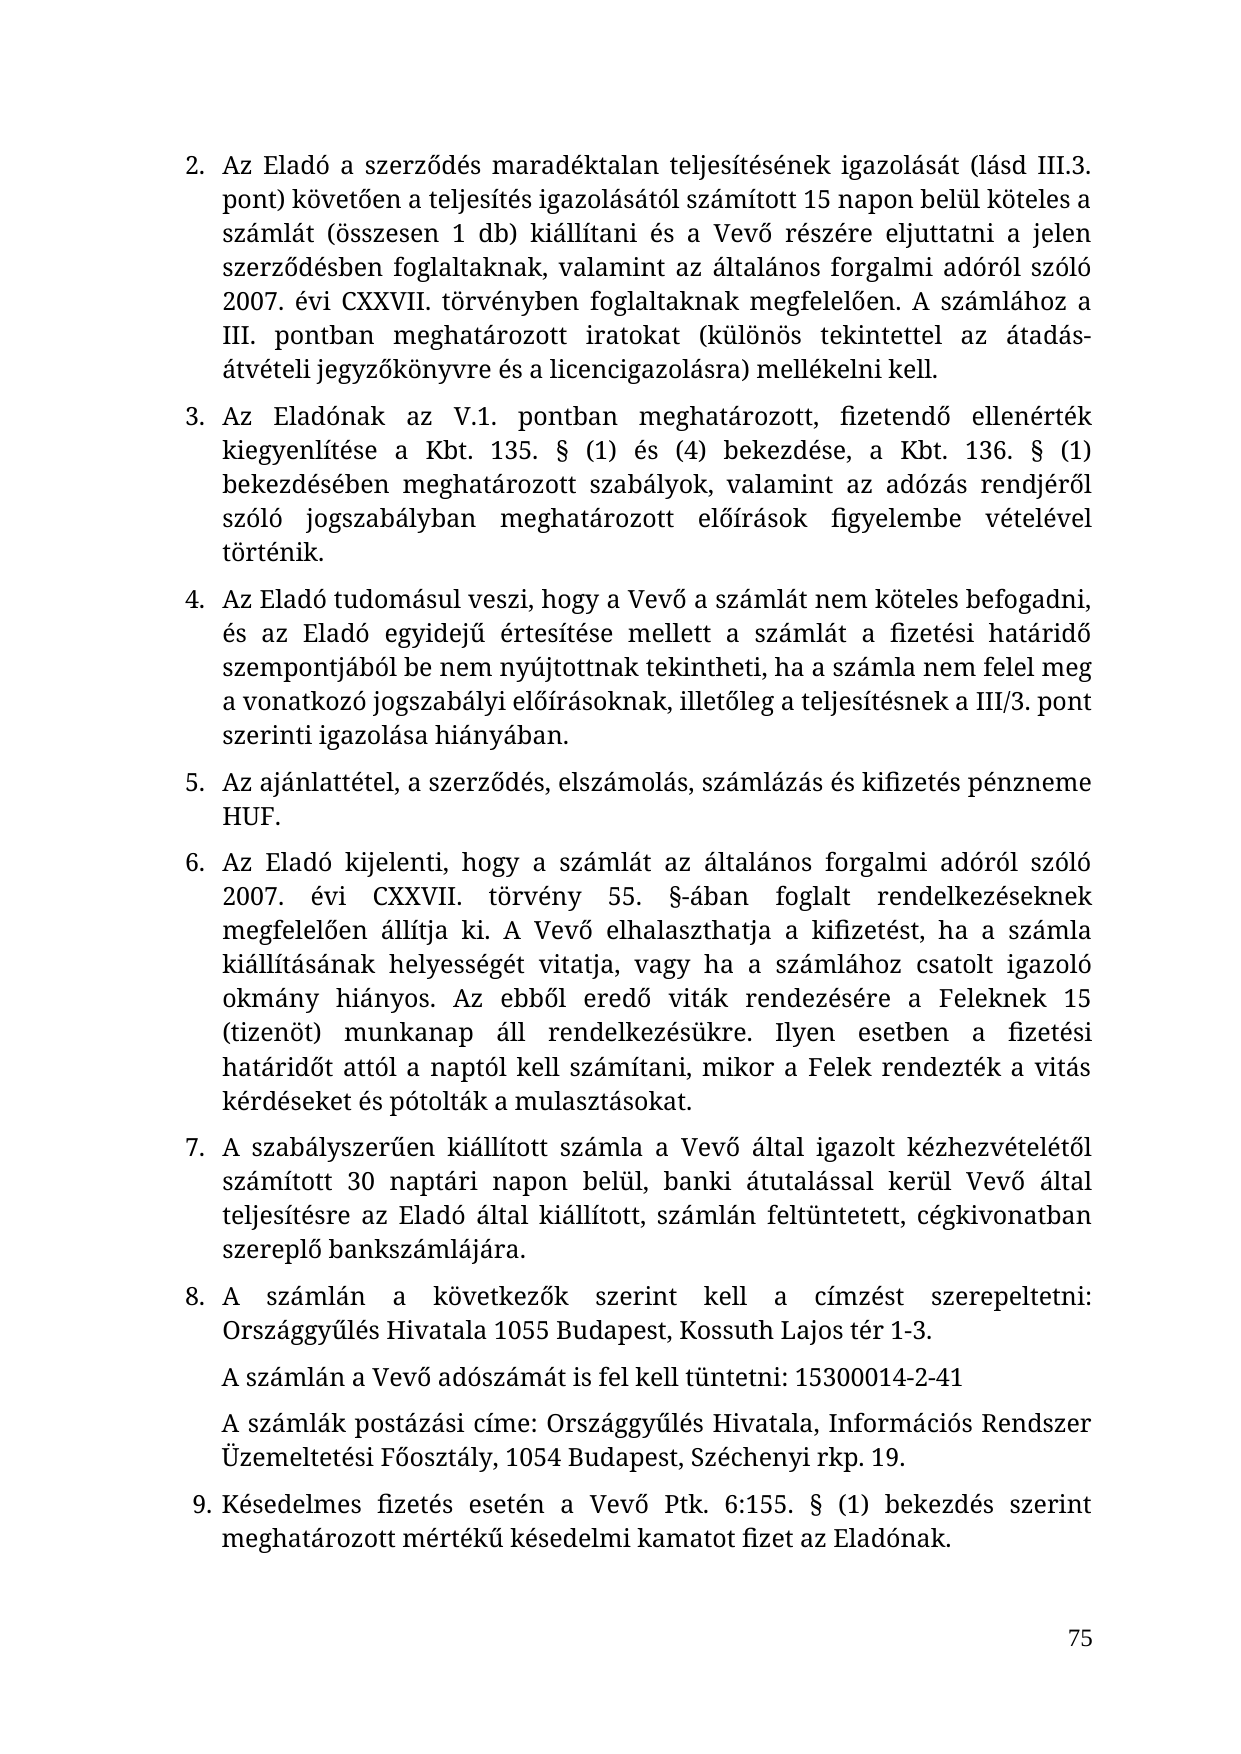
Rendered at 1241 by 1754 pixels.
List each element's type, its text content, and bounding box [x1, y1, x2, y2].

list Az ajánlattétel, a szerződés, elszámolás, számlázás és kifizetés pénzneme HUF. [185, 764, 1093, 832]
text A számlán a Vevő adószámát is fel kell tüntetni: 15300014-2-41 [221, 1359, 1093, 1393]
list Az Eladónak az V.1. pontban meghatározott, fizetendő ellenérték kiegyenlítése a Kbt. 135. § (1) és (4) bekezdése, a Kbt. 136. § (1) bekezdésében meghatározott szabályok, valamint az adózás rendjéről szóló jogszabályban meghatározott előírások figyelembe vételével történik. [185, 398, 1093, 569]
list Az Eladó tudomásul veszi, hogy a Vevő a számlát nem köteles befogadni, és az Eladó egyidejű értesítése mellett a számlát a fizetési határidő szempontjából be nem nyújtottnak tekintheti, ha a számla nem felel meg a vonatkozó jogszabályi előírásoknak, illetőleg a teljesítésnek a III/3. pont szerinti igazolása hiányában. [185, 581, 1093, 752]
list Az Eladó kijelenti, hogy a számlát az általános forgalmi adóról szóló 2007. évi CXXVII. törvény 55. §-ában foglalt rendelkezéseknek megfelelően állítja ki. A Vevő elhalaszthatja a kifizetést, ha a számla kiállításának helyességét vitatja, vagy ha a számlához csatolt igazoló okmány hiányos. Az ebből eredő viták rendezésére a Feleknek 15 (tizenöt) munkanap áll rendelkezésükre. Ilyen esetben a fizetési határidőt attól a naptól kell számítani, mikor a Felek rendezték a vitás kérdéseket és pótolták a mulasztásokat. [185, 845, 1093, 1117]
list A szabályszerűen kiállított számla a Vevő által igazolt kézhezvételétől számított 30 naptári napon belül, banki átutalással kerül Vevő által teljesítésre az Eladó által kiállított, számlán feltüntetett, cégkivonatban szereplő bankszámlájára. [185, 1130, 1093, 1266]
list A számlán a következők szerint kell a címzést szerepeltetni: Országgyűlés Hivatala 1055 Budapest, Kossuth Lajos tér 1-3. [185, 1278, 1093, 1347]
list Az Eladó a szerződés maradéktalan teljesítésének igazolását (lásd III.3. pont) követően a teljesítés igazolásától számított 15 napon belül köteles a számlát (összesen 1 db) kiállítani és a Vevő részére eljuttatni a jelen szerződésben foglaltaknak, valamint az általános forgalmi adóról szóló 2007. évi CXXVII. törvényben foglaltaknak megfelelően. A számlához a III. pontban meghatározott iratokat (különös tekintettel az átadás-átvételi jegyzőkönyvre és a licencigazolásra) mellékelni kell. [185, 148, 1093, 386]
text A számlák postázási címe: Országgyűlés Hivatala, Információs Rendszer Üzemeltetési Főosztály, 1054 Budapest, Széchenyi rkp. 19. [221, 1406, 1093, 1474]
list Késedelmes fizetés esetén a Vevő Ptk. 6:155. § (1) bekezdés szerint meghatározott mértékű késedelmi kamatot fizet az Eladónak. [192, 1486, 1093, 1554]
